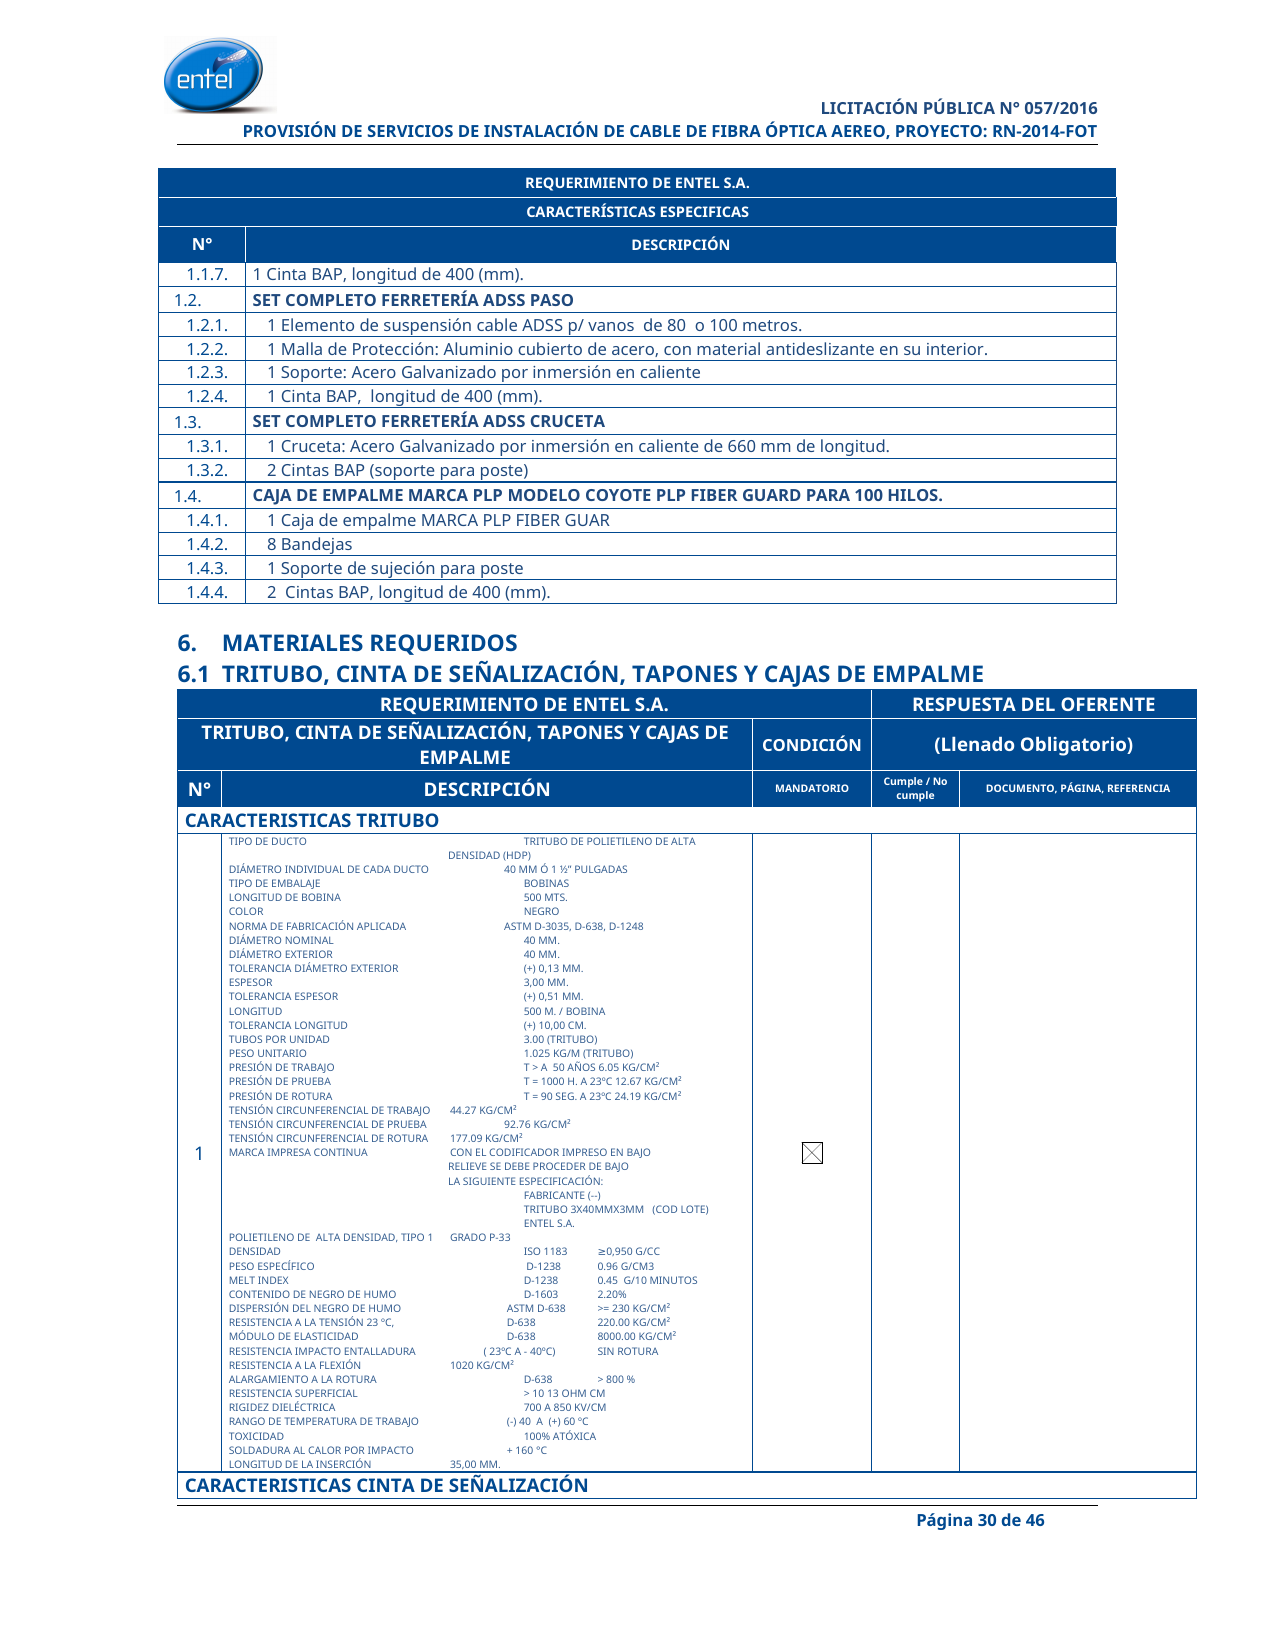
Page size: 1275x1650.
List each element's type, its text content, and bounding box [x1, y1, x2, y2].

table_cell [753, 834, 871, 1471]
table_cell TRITUBO, CINTA DE SEÑALIZACIÓN, TAPONES Y CAJAS DE EMPALME [178, 719, 752, 770]
table_cell [159, 361, 245, 383]
table_cell [159, 408, 245, 434]
table_cell 1 Cinta BAP, longitud de 400 (mm). [246, 263, 1116, 286]
table_cell [159, 435, 245, 458]
table_cell 1 Malla de Protección: Aluminio cubierto de acero, con material antideslizante en su interior. [246, 337, 1116, 360]
table_cell DOCUMENTO, PÁGINA, REFERENCIA [960, 771, 1196, 806]
table_cell 1 Cinta BAP, longitud de 400 (mm). [246, 385, 1116, 407]
table_cell 1 Caja de empalme MARCA PLP FIBER GUAR [246, 509, 1116, 532]
picture [163, 36, 278, 114]
table_cell SET COMPLETO FERRETERÍA ADSS CRUCETA [246, 408, 1116, 434]
table_cell [159, 263, 245, 286]
table_cell 1 [178, 834, 221, 1471]
table_cell 2 Cintas BAP, longitud de 400 (mm). [246, 580, 1116, 603]
table_cell MANDATORIO [753, 771, 871, 806]
table_header RESPUESTA DEL OFERENTE [872, 690, 1196, 718]
table_cell [159, 509, 245, 532]
table_cell 1 Elemento de suspensión cable ADSS p/ vanos de 80 o 100 metros. [246, 313, 1116, 336]
table_cell [960, 834, 1196, 1471]
table_cell [159, 287, 245, 312]
table_cell SET COMPLETO FERRETERÍA ADSS PASO [246, 287, 1116, 312]
table_cell [159, 337, 245, 360]
table_cell [159, 385, 245, 407]
table_cell N° [159, 227, 245, 262]
table_cell DESCRIPCIÓN [222, 771, 752, 806]
table_cell [159, 313, 245, 336]
table_cell [159, 580, 245, 603]
table_cell CAJA DE EMPALME MARCA PLP MODELO COYOTE PLP FIBER GUARD PARA 100 HILOS. [246, 483, 1116, 508]
list TRITUBO, CINTA DE SEÑALIZACIÓN, TAPONES Y CAJAS DE EMPALME [177, 658, 1098, 689]
table_cell 1 Soporte de sujeción para poste [246, 556, 1116, 579]
table_cell 1 Cruceta: Acero Galvanizado por inmersión en caliente de 660 mm de longitud. [246, 435, 1116, 458]
table_cell 1 Soporte: Acero Galvanizado por inmersión en caliente [246, 361, 1116, 383]
table_cell (Llenado Obligatorio) [872, 719, 1196, 770]
table_cell [159, 556, 245, 579]
table_cell 8 Bandejas [246, 533, 1116, 555]
table_cell [159, 459, 245, 481]
table_cell TIPO DE DUCTO TRITUBO DE POLIETILENO DE ALTA DENSIDAD (HDP) DIÁMETRO INDIVIDUAL DE CADA DUCTO 40 MM Ó 1 ½” PULGADAS TIPO DE EMBALAJE BOBINAS LONGITUD DE BOBINA 500 MTS. COLOR NEGRO NORMA DE FABRICACIÓN APLICADA ASTM D-3035, D-638, D-1248 DIÁMETRO NOMINAL 40 MM. DIÁMETRO EXTERIOR 40 MM. TOLERANCIA DIÁMETRO EXTERIOR (+) 0,13 MM. ESPESOR 3,00 MM. TOLERANCIA ESPESOR (+) 0,51 MM. LONGITUD 500 M. / BOBINA TOLERANCIA LONGITUD (+) 10,00 CM. TUBOS POR UNIDAD 3.00 (TRITUBO) PESO UNITARIO 1.025 KG/M (TRITUBO) PRESIÓN DE TRABAJO T > A 50 AÑOS 6.05 KG/CM² PRESIÓN DE PRUEBA T = 1000 H. A 23ºC 12.67 KG/CM² PRESIÓN DE ROTURA T = 90 SEG. A 23ºC 24.19 KG/CM² TENSIÓN CIRCUNFERENCIAL DE TRABAJO 44.27 KG/CM² TENSIÓN CIRCUNFERENCIAL DE PRUEBA 92.76 KG/CM² TENSIÓN CIRCUNFERENCIAL DE ROTURA 177.09 KG/CM² MARCA IMPRESA CONTINUA CON EL CODIFICADOR IMPRESO EN BAJO RELIEVE SE DEBE PROCEDER DE BAJO LA SIGUIENTE ESPECIFICACIÓN: FABRICANTE (--) TRITUBO 3X40MMX3MM (COD LOTE) ENTEL S.A. POLIETILENO DE ALTA DENSIDAD, TIPO 1 GRADO P-33 DENSIDAD ISO 1183 ≥0,950 G/CC PESO ESPECÍFICO D-1238 0.96 G/CM3 MELT INDEX D-1238 0.45 G/10 MINUTOS CONTENIDO DE NEGRO DE HUMO D-1603 2.20% DISPERSIÓN DEL NEGRO DE HUMO ASTM D-638 >= 230 KG/CM² RESISTENCIA A LA TENSIÓN 23 ºC, D-638 220.00 KG/CM² MÓDULO DE ELASTICIDAD D-638 8000.00 KG/CM² RESISTENCIA IMPACTO ENTALLADURA ( 23ºC A - 40ºC) SIN ROTURA RESISTENCIA A LA FLEXIÓN 1020 KG/CM² ALARGAMIENTO A LA ROTURA D-638 > 800 % RESISTENCIA SUPERFICIAL > 10 13 OHM CM RIGIDEZ DIELÉCTRICA 700 A 850 KV/CM RANGO DE TEMPERATURA DE TRABAJO (-) 40 A (+) 60 ºC TOXICIDAD 100% ATÓXICA SOLDADURA AL CALOR POR IMPACTO + 160 °C LONGITUD DE LA INSERCIÓN 35,00 MM. [222, 834, 752, 1471]
table_cell [159, 533, 245, 555]
table_cell CARACTERISTICAS CINTA DE SEÑALIZACIÓN [178, 1473, 1196, 1498]
table_header REQUERIMIENTO DE ENTEL S.A. [178, 690, 871, 718]
table_cell [159, 483, 245, 508]
table_cell DESCRIPCIÓN [246, 227, 1116, 262]
table_cell CARACTERÍSTICAS ESPECIFICAS [159, 198, 1116, 226]
table_cell N° [178, 771, 221, 806]
table_cell CONDICIÓN [753, 719, 871, 770]
list MATERIALES REQUERIDOS [177, 627, 1098, 658]
table_cell [872, 834, 959, 1471]
table_cell 2 Cintas BAP (soporte para poste) [246, 459, 1116, 481]
table_cell CARACTERISTICAS TRITUBO [178, 807, 1196, 833]
table_cell Cumple / No cumple [872, 771, 959, 806]
table_header REQUERIMIENTO DE ENTEL S.A. [159, 169, 1116, 197]
